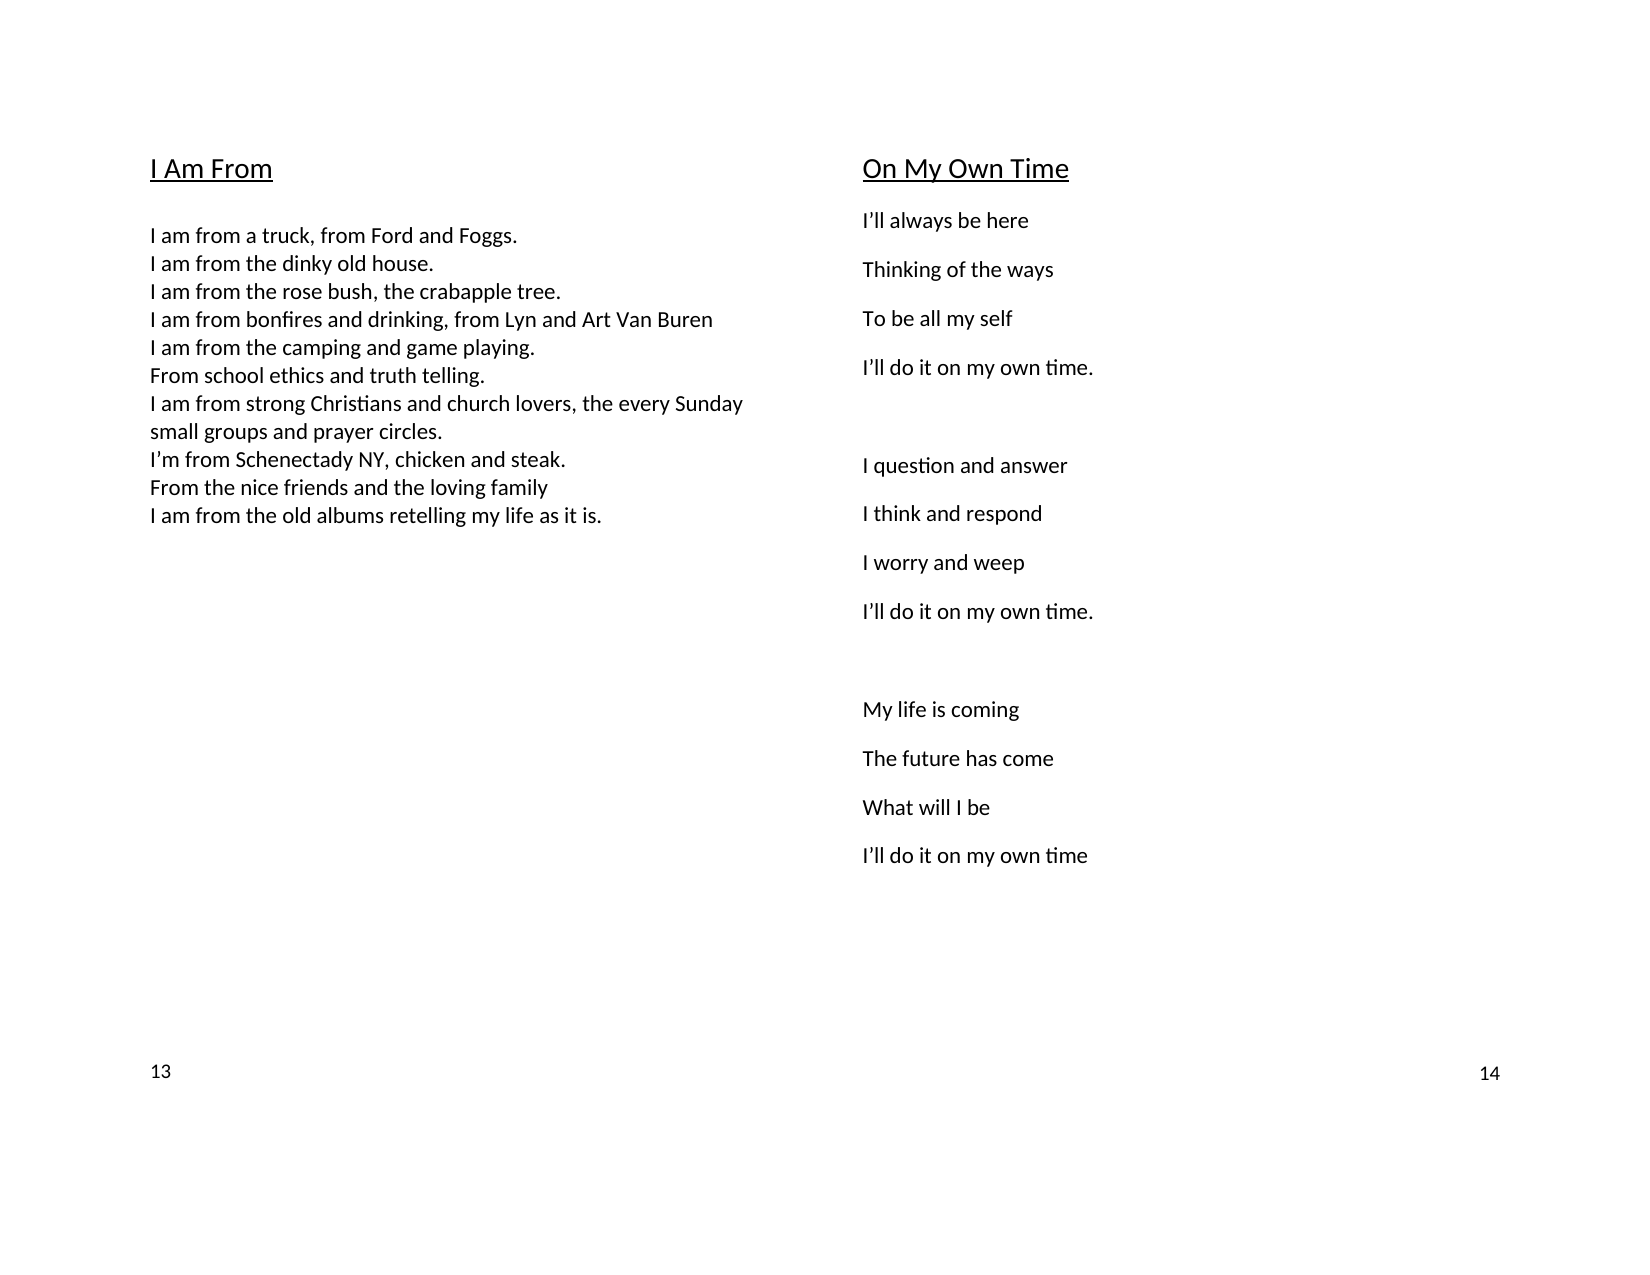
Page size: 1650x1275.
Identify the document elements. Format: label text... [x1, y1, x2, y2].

text From school ethics and truth telling. [150, 361, 787, 389]
text I Am From [150, 150, 787, 186]
text I am from the dinky old house. [150, 249, 787, 277]
text I am from a truck, from Ford and Foggs. [150, 221, 787, 249]
text To be all my self [862, 304, 1500, 332]
text I think and respond [862, 499, 1500, 528]
text I’ll always be here [862, 206, 1500, 234]
text On My Own Time [862, 150, 1500, 186]
text I question and answer [862, 451, 1500, 479]
text The future has come [862, 744, 1500, 772]
text I’m from Schenectady NY, chicken and steak. From the nice friends and the loving family I am from the old albums retelling my life as it is. [150, 445, 787, 529]
text I worry and weep [862, 548, 1500, 576]
text 14 [862, 1060, 1500, 1085]
text 13 [150, 1058, 787, 1084]
text I’ll do it on my own time. [862, 353, 1500, 381]
text I am from strong Christians and church lovers, the every Sunday small groups and prayer circles. [150, 389, 787, 445]
text I’ll do it on my own time [862, 842, 1500, 869]
text What will I be [862, 793, 1500, 821]
text I am from the rose bush, the crabapple tree. [150, 277, 787, 305]
text I am from bonfires and drinking, from Lyn and Art Van Buren [150, 305, 787, 333]
text I am from the camping and game playing. [150, 333, 787, 361]
text I’ll do it on my own time. [862, 597, 1500, 625]
text Thinking of the ways [862, 255, 1500, 283]
text My life is coming [862, 695, 1500, 723]
